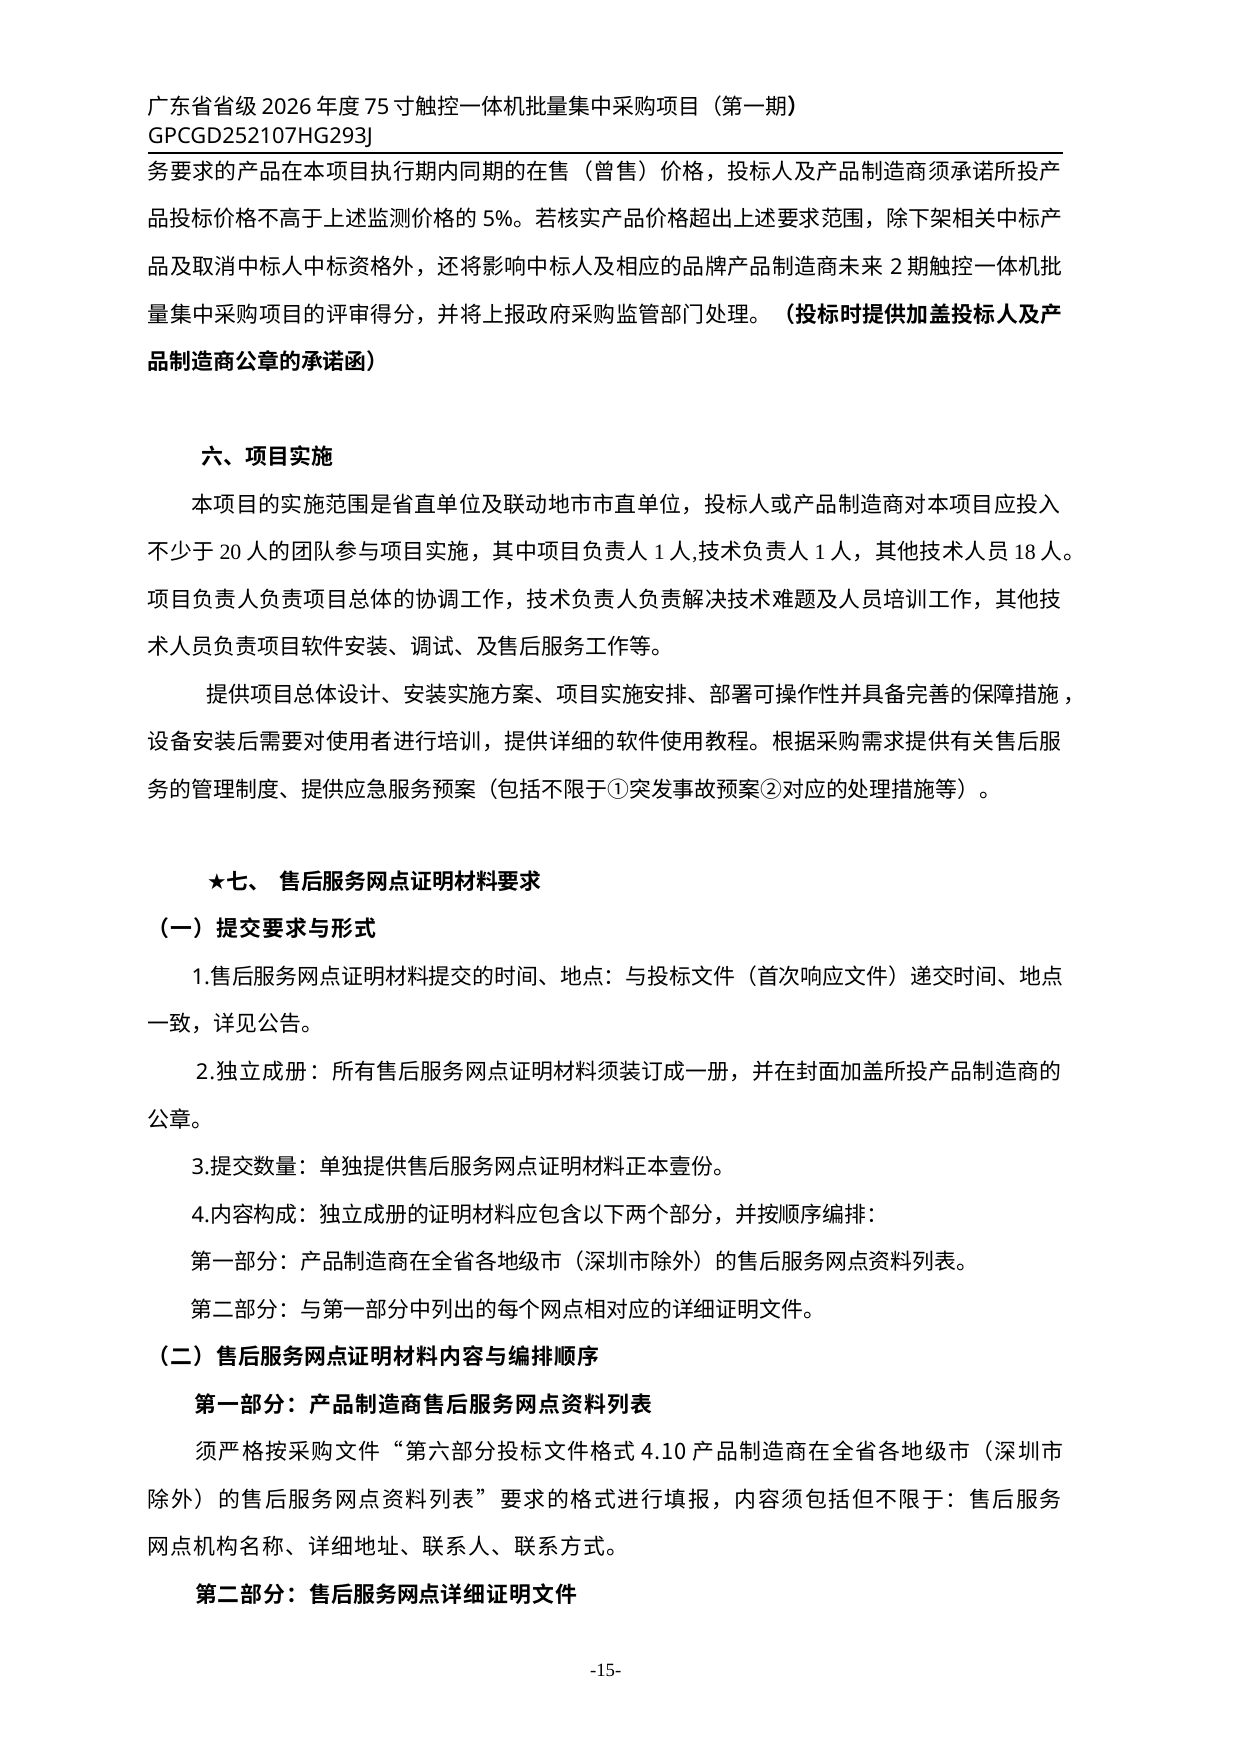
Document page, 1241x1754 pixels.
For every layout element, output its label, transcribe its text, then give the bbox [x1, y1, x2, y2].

text 提供项目总体设计、安装实施方案、项目实施安排、部署可操作性并具备完善的保障措施，设备安装后需要对使用者进行培训，提供详细的软件使用教程。根据采购需求提供有关售后服务的管理制度、提供应急服务预案（包括不限于①突发事故预案②对应的处理措施等）。 [148, 677, 1063, 803]
text 4.内容构成：独立成册的证明材料应包含以下两个部分，并按顺序编排： [148, 1197, 1063, 1228]
text 第二部分：售后服务网点详细证明文件 [148, 1577, 1063, 1608]
text （一）提交要求与形式 [148, 911, 1063, 943]
text 3.提交数量：单独提供售后服务网点证明材料正本壹份。 [148, 1149, 1063, 1181]
subtitle ★七、 售后服务网点证明材料要求 [207, 864, 1063, 896]
text 须严格按采购文件“第六部分投标文件格式4.10产品制造商在全省各地级市（深圳市除外）的售后服务网点资料列表”要求的格式进行填报，内容须包括但不限于：售后服务网点机构名称、详细地址、联系人、联系方式。 [148, 1434, 1063, 1561]
text 1.售后服务网点证明材料提交的时间、地点：与投标文件（首次响应文件）递交时间、地点一致，详见公告。 [148, 959, 1063, 1038]
text 第二部分：与第一部分中列出的每个网点相对应的详细证明文件。 [148, 1292, 1063, 1323]
text 2.独立成册：所有售后服务网点证明材料须装订成一册，并在封面加盖所投产品制造商的公章。 [148, 1054, 1063, 1133]
text （二）售后服务网点证明材料内容与编排顺序 [148, 1339, 1063, 1371]
text 第一部分：产品制造商售后服务网点资料列表 [148, 1387, 1063, 1418]
subtitle 六、项目实施 [148, 439, 1063, 471]
text 第一部分：产品制造商在全省各地级市（深圳市除外）的售后服务网点资料列表。 [148, 1244, 1063, 1276]
text 本项目的实施范围是省直单位及联动地市市直单位，投标人或产品制造商对本项目应投入不少于20人的团队参与项目实施，其中项目负责人1人,技术负责人1人，其他技术人员18人。项目负责人负责项目总体的协调工作，技术负责人负责解决技术难题及人员培训工作，其他技术人员负责项目软件安装、调试、及售后服务工作等。 [148, 487, 1063, 661]
